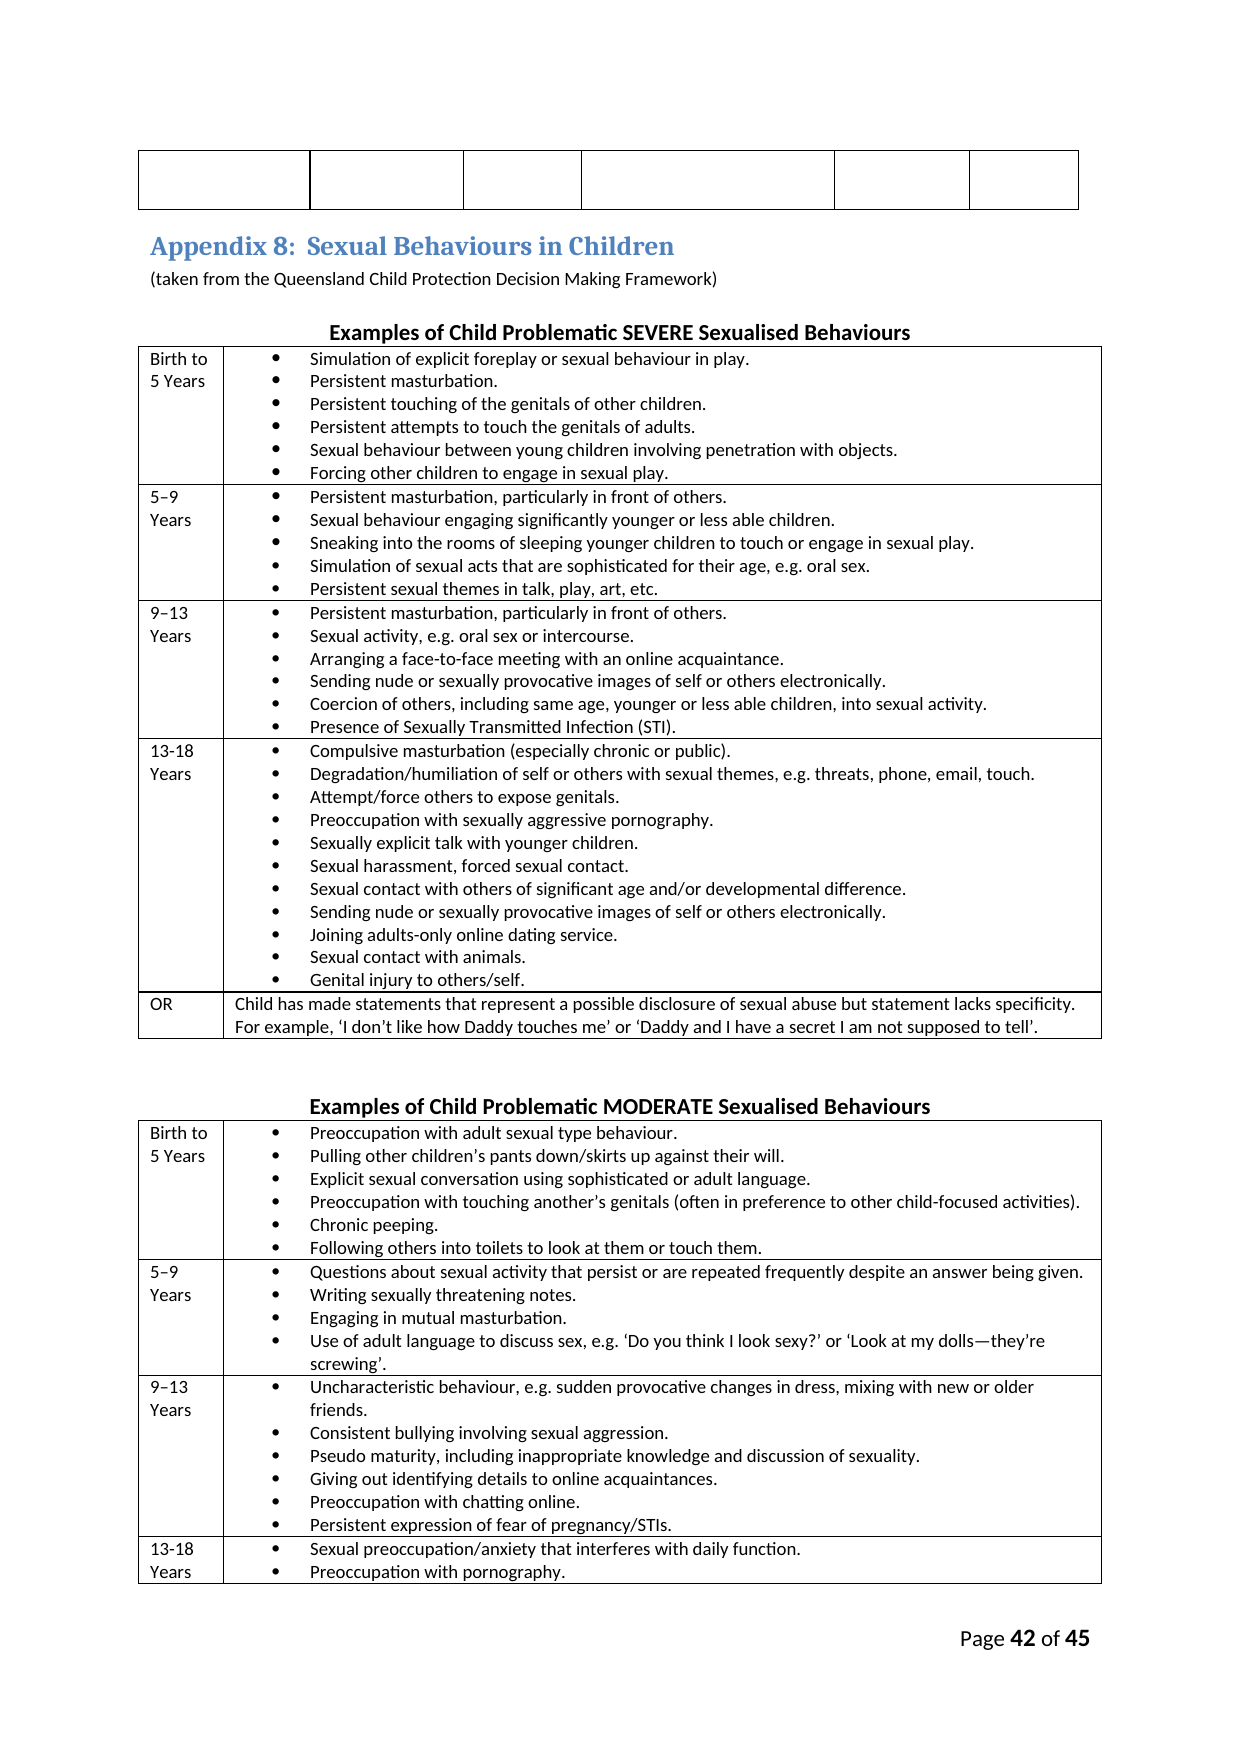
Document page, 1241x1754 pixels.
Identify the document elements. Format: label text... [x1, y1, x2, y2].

table_cell [835, 151, 969, 209]
table_header Simulation of explicit foreplay or sexual behaviour in play. Persistent masturbation. Persistent touching of the genitals of other children. Persistent attempts to touch the genitals of adults. Sexual behaviour between young children involving penetration with objects. Forcing other children to engage in sexual play. [224, 347, 1101, 484]
table_cell [970, 151, 1078, 209]
table_cell [464, 151, 581, 209]
table_cell Questions about sexual activity that persist or are repeated frequently despite an answer being given. Writing sexually threatening notes. Engaging in mutual masturbation. Use of adult language to discuss sex, e.g. ‘Do you think I look sexy?’ or ‘Look at my dolls—they’re screwing’. [224, 1260, 1101, 1374]
table_cell 13-18 Years [139, 739, 223, 991]
table_header Birth to 5 Years [139, 347, 223, 484]
table_cell Uncharacteristic behaviour, e.g. sudden provocative changes in dress, mixing with new or older friends. Consistent bullying involving sexual aggression. Pseudo maturity, including inappropriate knowledge and discussion of sexuality. Giving out identifying details to online acquaintances. Preoccupation with chatting online. Persistent expression of fear of pregnancy/STIs. [224, 1376, 1101, 1536]
table_cell 9–13 Years [139, 1376, 223, 1536]
table_cell 13-18 Years [139, 1537, 223, 1583]
table_cell Persistent masturbation, particularly in front of others. Sexual activity, e.g. oral sex or intercourse. Arranging a face-to-face meeting with an online acquaintance. Sending nude or sexually provocative images of self or others electronically. Coercion of others, including same age, younger or less able children, into sexual activity. Presence of Sexually Transmitted Infection (STI). [224, 601, 1101, 738]
table_cell 9–13 Years [139, 601, 223, 738]
table_cell Persistent masturbation, particularly in front of others. Sexual behaviour engaging significantly younger or less able children. Sneaking into the rooms of sleeping younger children to touch or engage in sexual play. Simulation of sexual acts that are sophisticated for their age, e.g. oral sex. Persistent sexual themes in talk, play, art, etc. [224, 485, 1101, 600]
table_cell Compulsive masturbation (especially chronic or public). Degradation/humiliation of self or others with sexual themes, e.g. threats, phone, email, touch. Attempt/force others to expose genitals. Preoccupation with sexually aggressive pornography. Sexually explicit talk with younger children. Sexual harassment, forced sexual contact. Sexual contact with others of significant age and/or developmental difference. Sending nude or sexually provocative images of self or others electronically. Joining adults-only online dating service. Sexual contact with animals. Genital injury to others/self. [224, 739, 1101, 991]
text Examples of Child Problematic SEVERE Sexualised Behaviours [150, 318, 1090, 346]
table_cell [224, 1537, 1101, 1583]
table_header Birth to 5 Years [139, 1121, 223, 1259]
table_cell Child has made statements that represent a possible disclosure of sexual abuse but statement lacks specificity. For example, ‘I don’t like how Daddy touches me’ or ‘Daddy and I have a secret I am not supposed to tell’. [224, 993, 1101, 1038]
text (taken from the Queensland Child Protection Decision Making Framework) [150, 267, 1090, 289]
text Examples of Child Problematic MODERATE Sexualised Behaviours [150, 1092, 1090, 1120]
table_cell [582, 151, 834, 209]
table_cell OR [139, 993, 223, 1038]
table_cell 5–9 Years [139, 485, 223, 600]
table_cell [139, 151, 309, 209]
table_cell [311, 151, 463, 209]
table_cell 5–9 Years [139, 1260, 223, 1374]
subtitle Appendix 8: Sexual Behaviours in Children [150, 231, 1090, 262]
table_header Preoccupation with adult sexual type behaviour. Pulling other children’s pants down/skirts up against their will. Explicit sexual conversation using sophisticated or adult language. Preoccupation with touching another’s genitals (often in preference to other child-focused activities). Chronic peeping. Following others into toilets to look at them or touch them. [224, 1121, 1101, 1259]
